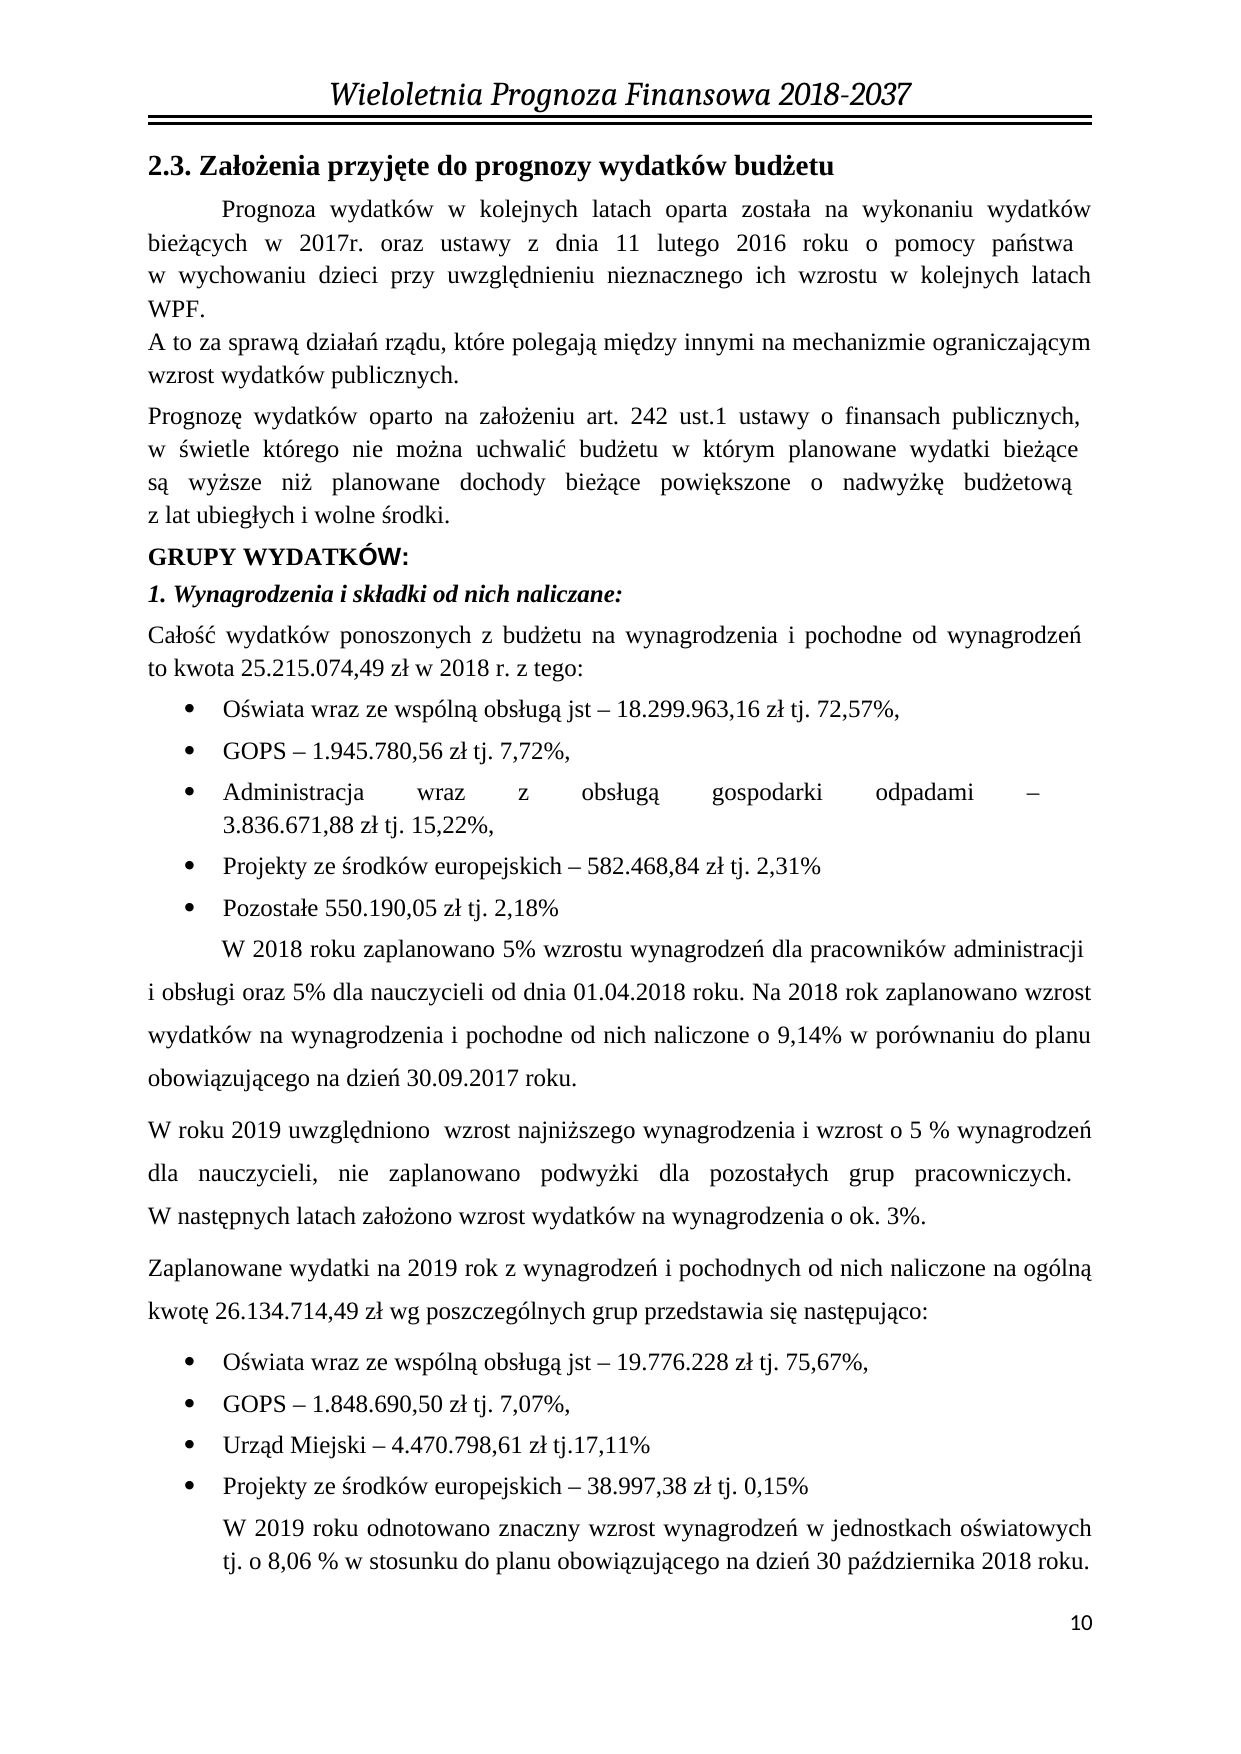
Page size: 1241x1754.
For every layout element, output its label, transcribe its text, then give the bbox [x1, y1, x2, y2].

list Projekty ze środków europejskich – 38.997,38 zł tj. 0,15% [185, 1471, 1092, 1500]
list Pozostałe 550.190,05 zł tj. 2,18% [185, 893, 1092, 922]
text W roku 2019 uwzględniono wzrost najniższego wynagrodzenia i wzrost o 5 % wynagrodzeń dla nauczycieli, nie zaplanowano podwyżki dla pozostałych grup pracowniczych. W następnych latach założono wzrost wydatków na wynagrodzenia o ok. 3%. [148, 1115, 1092, 1230]
text Całość wydatków ponoszonych z budżetu na wynagrodzenia i pochodne od wynagrodzeń to kwota 25.215.074,49 zł w 2018 r. z tego: [148, 620, 1092, 682]
list GOPS – 1.848.690,50 zł tj. 7,07%, [185, 1389, 1092, 1417]
text Prognoza wydatków w kolejnych latach oparta została na wykonaniu wydatków bieżących w 2017r. oraz ustawy z dnia 11 lutego 2016 roku o pomocy państwa w wychowaniu dzieci przy uwzględnieniu nieznacznego ich wzrostu w kolejnych latach WPF. A to za sprawą działań rządu, które polegają między innymi na mechanizmie ograniczającym wzrost wydatków publicznych. [148, 194, 1092, 388]
list Urząd Miejski – 4.470.798,61 zł tj.17,11% [185, 1430, 1092, 1459]
text W 2019 roku odnotowano znaczny wzrost wynagrodzeń w jednostkach oświatowych tj. o 8,06 % w stosunku do planu obowiązującego na dzień 30 października 2018 roku. [223, 1513, 1092, 1574]
list Oświata wraz ze wspólną obsługą jst – 19.776.228 zł tj. 75,67%, [185, 1347, 1092, 1376]
text 1. Wynagrodzenia i składki od nich naliczane: [148, 579, 1092, 607]
list GOPS – 1.945.780,56 zł tj. 7,72%, [185, 736, 1092, 764]
text Prognozę wydatków oparto na założeniu art. 242 ust.1 ustawy o finansach publicznych, w świetle którego nie można uchwalić budżetu w którym planowane wydatki bieżące są wyższe niż planowane dochody bieżące powiększone o nadwyżkę budżetową z lat ubiegłych i wolne środki. [148, 401, 1092, 529]
list Oświata wraz ze wspólną obsługą jst – 18.299.963,16 zł tj. 72,57%, [185, 694, 1092, 723]
text W 2018 roku zaplanowano 5% wzrostu wynagrodzeń dla pracowników administracji i obsługi oraz 5% dla nauczycieli od dnia 01.04.2018 roku. Na 2018 rok zaplanowano wzrost wydatków na wynagrodzenia i pochodne od nich naliczone o 9,14% w porównaniu do planu obowiązującego na dzień 30.09.2017 roku. [148, 934, 1092, 1092]
list Administracja wraz z obsługą gospodarki odpadami – 3.836.671,88 zł tj. 15,22%, [185, 777, 1092, 839]
text GRUPY WYDATKÓW: [148, 541, 1092, 570]
text Zaplanowane wydatki na 2019 rok z wynagrodzeń i pochodnych od nich naliczone na ogólną kwotę 26.134.714,49 zł wg poszczególnych grup przedstawia się następująco: [148, 1253, 1092, 1324]
text 2.3. Założenia przyjęte do prognozy wydatków budżetu [148, 148, 1092, 181]
list Projekty ze środków europejskich – 582.468,84 zł tj. 2,31% [185, 851, 1092, 880]
